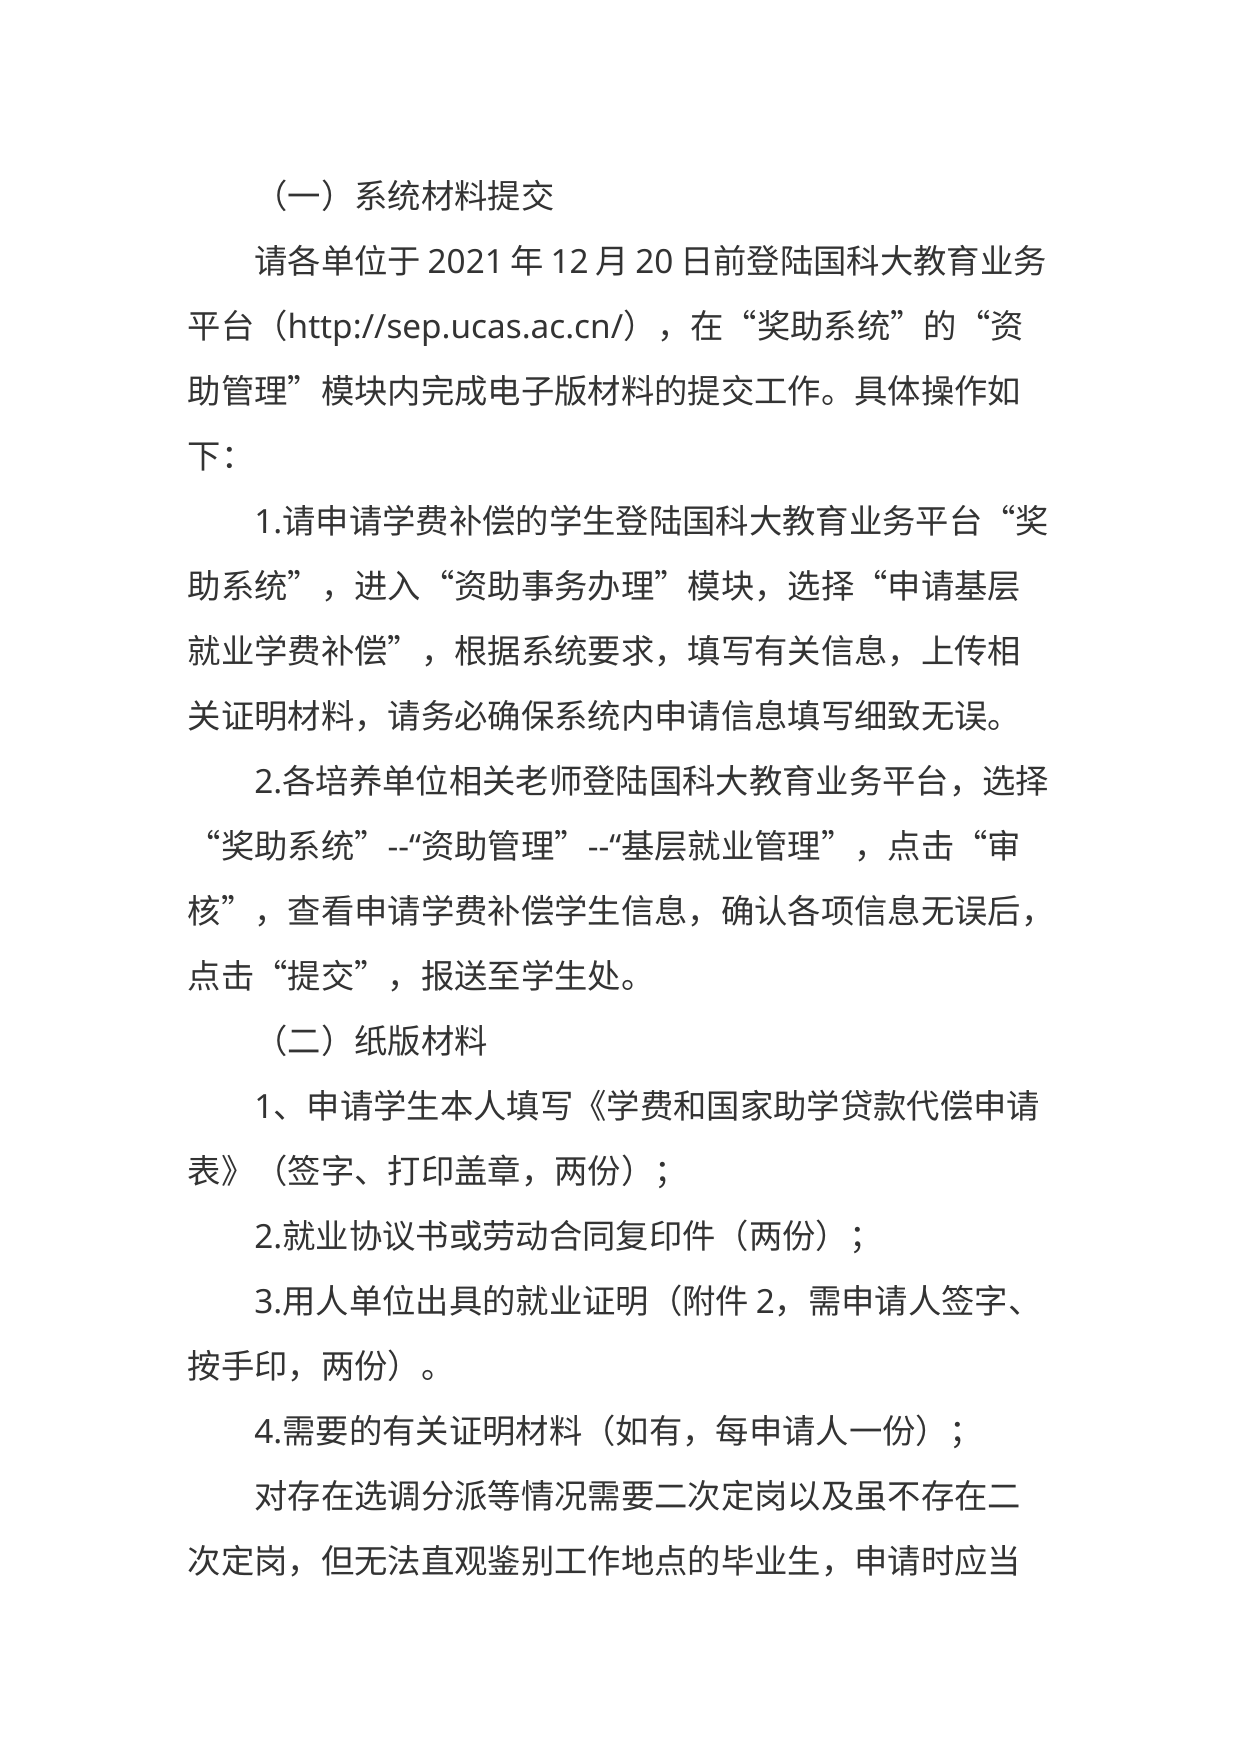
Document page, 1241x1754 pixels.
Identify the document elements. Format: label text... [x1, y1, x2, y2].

text 3.用人单位出具的就业证明（附件2，需申请人签字、按手印，两份）。 [187, 1267, 1053, 1397]
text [187, 1462, 1053, 1592]
text 2.各培养单位相关老师登陆国科大教育业务平台，选择“奖助系统”--“资助管理”--“基层就业管理”，点击“审核”，查看申请学费补偿学生信息，确认各项信息无误后，点击“提交”，报送至学生处。 [187, 747, 1053, 1007]
text （二）纸版材料 [187, 1007, 1053, 1072]
text （一）系统材料提交 [187, 162, 1053, 227]
text 4.需要的有关证明材料（如有，每申请人一份）； [187, 1397, 1053, 1462]
text 1.请申请学费补偿的学生登陆国科大教育业务平台“奖助系统”，进入“资助事务办理”模块，选择“申请基层就业学费补偿”，根据系统要求，填写有关信息，上传相关证明材料，请务必确保系统内申请信息填写细致无误。 [187, 487, 1053, 747]
text 请各单位于2021年12月20日前登陆国科大教育业务平台（http://sep.ucas.ac.cn/），在“奖助系统”的“资助管理”模块内完成电子版材料的提交工作。具体操作如下： [187, 227, 1053, 487]
text 1、申请学生本人填写《学费和国家助学贷款代偿申请表》（签字、打印盖章，两份）； [187, 1072, 1053, 1202]
text 2.就业协议书或劳动合同复印件（两份）； [187, 1202, 1053, 1267]
